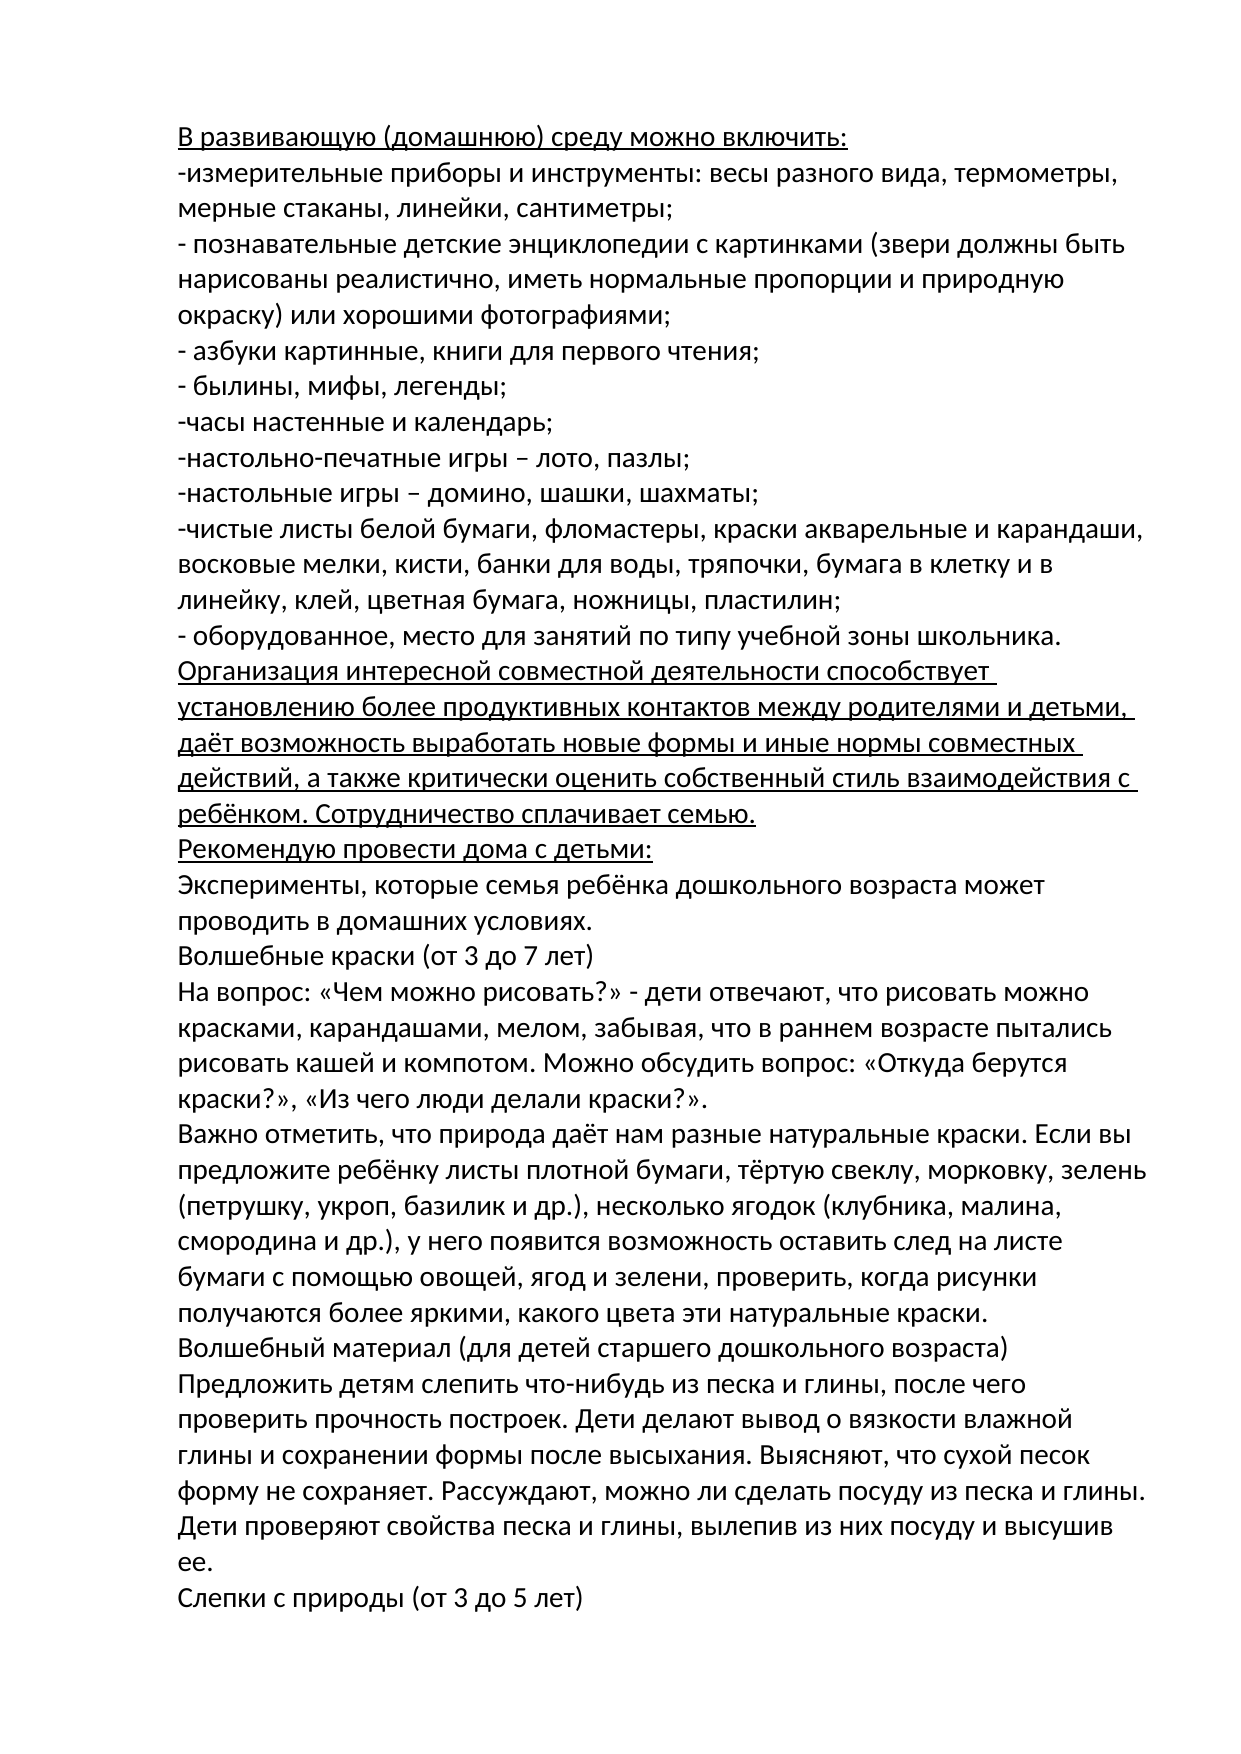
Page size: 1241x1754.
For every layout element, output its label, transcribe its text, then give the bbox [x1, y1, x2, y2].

text На вопрос: «Чем можно рисовать?» - дети отвечают, что рисовать можно красками, карандашами, мелом, забывая, что в раннем возрасте пытались рисовать кашей и компотом. Можно обсудить вопрос: «Откуда берутся краски?», «Из чего люди делали краски?». [177, 973, 1152, 1116]
text - оборудованное, место для занятий по типу учебной зоны школьника. [177, 617, 1152, 652]
text Слепки с природы (от 3 до 5 лет) [177, 1579, 1152, 1614]
text Волшебный материал (для детей старшего дошкольного возраста) [177, 1329, 1152, 1365]
text Рекомендую провести дома с детьми: [177, 831, 1152, 866]
text - азбуки картинные, книги для первого чтения; [177, 332, 1152, 367]
text -часы настенные и календарь; [177, 403, 1152, 439]
text -измерительные приборы и инструменты: весы разного вида, термометры, мерные стаканы, линейки, сантиметры; [177, 154, 1152, 225]
text -настольные игры – домино, шашки, шахматы; [177, 474, 1152, 510]
text Предложить детям слепить что-нибудь из песка и глины, после чего проверить прочность построек. Дети делают вывод о вязкости влажной глины и сохранении формы после высыхания. Выясняют, что сухой песок форму не сохраняет. Рассуждают, можно ли сделать посуду из песка и глины. Дети проверяют свойства песка и глины, вылепив из них посуду и высушив ее. [177, 1365, 1152, 1579]
text - былины, мифы, легенды; [177, 367, 1152, 403]
text Эксперименты, которые семья ребёнка дошкольного возраста может проводить в домашних условиях. [177, 866, 1152, 937]
text -чистые листы белой бумаги, фломастеры, краски акварельные и карандаши, восковые мелки, кисти, банки для воды, тряпочки, бумага в клетку и в линейку, клей, цветная бумага, ножницы, пластилин; [177, 510, 1152, 617]
text Организация интересной совместной деятельности способствует установлению более продуктивных контактов между родителями и детьми, даёт возможность выработать новые формы и иные нормы совместных действий, а также критически оценить собственный стиль взаимодействия с ребёнком. Сотрудничество сплачивает семью. [177, 652, 1152, 831]
text - познавательные детские энциклопедии с картинками (звери должны быть нарисованы реалистично, иметь нормальные пропорции и природную окраску) или хорошими фотографиями; [177, 225, 1152, 332]
text Волшебные краски (от 3 до 7 лет) [177, 937, 1152, 973]
text Важно отметить, что природа даёт нам разные натуральные краски. Если вы предложите ребёнку листы плотной бумаги, тёртую свеклу, морковку, зелень (петрушку, укроп, базилик и др.), несколько ягодок (клубника, малина, смородина и др.), у него появится возможность оставить след на листе бумаги с помощью овощей, ягод и зелени, проверить, когда рисунки получаются более яркими, какого цвета эти натуральные краски. [177, 1116, 1152, 1329]
text -настольно-печатные игры – лото, пазлы; [177, 439, 1152, 474]
text В развивающую (домашнюю) среду можно включить: [177, 118, 1152, 154]
